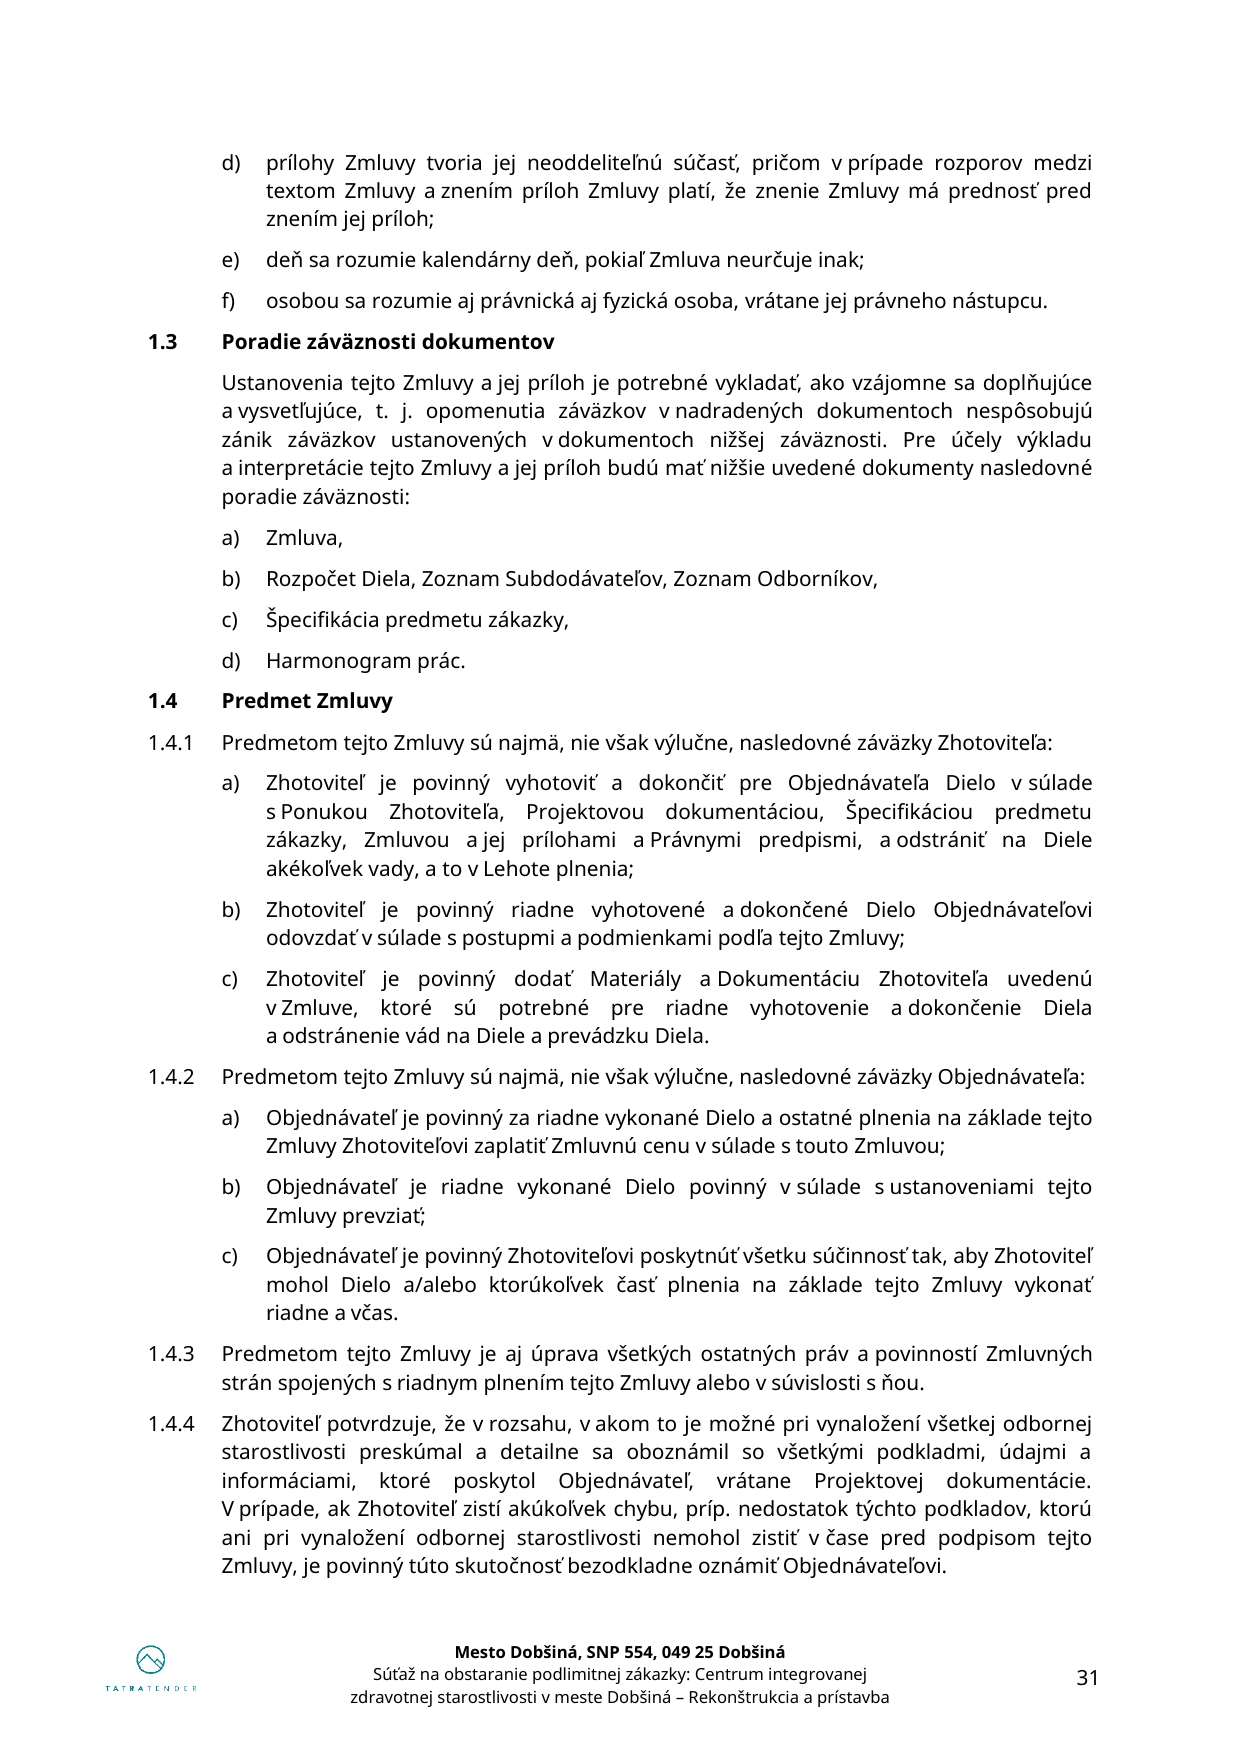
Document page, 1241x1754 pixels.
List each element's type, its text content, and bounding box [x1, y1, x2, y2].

list Špecifikácia predmetu zákazky, [221, 605, 1093, 633]
list Objednávateľ je riadne vykonané Dielo povinný v súlade s ustanoveniami tejto Zmluvy prevziať; [221, 1172, 1093, 1229]
list deň sa rozumie kalendárny deň, pokiaľ Zmluva neurčuje inak; [221, 245, 1093, 274]
list Zhotoviteľ je povinný dodať Materiály a Dokumentáciu Zhotoviteľa uvedenú v Zmluve, ktoré sú potrebné pre riadne vyhotovenie a dokončenie Diela a odstránenie vád na Diele a prevádzku Diela. [221, 964, 1093, 1049]
text Ustanovenia tejto Zmluvy a jej príloh je potrebné vykladať, ako vzájomne sa doplňujúce a vysvetľujúce, t. j. opomenutia záväzkov v nadradených dokumentoch nespôsobujú zánik záväzkov ustanovených v dokumentoch nižšej záväznosti. Pre účely výkladu a interpretácie tejto Zmluvy a jej príloh budú mať nižšie uvedené dokumenty nasledovné poradie záväznosti: [221, 368, 1093, 510]
list Zhotoviteľ je povinný riadne vyhotovené a dokončené Dielo Objednávateľovi odovzdať v súlade s postupmi a podmienkami podľa tejto Zmluvy; [221, 895, 1093, 952]
list Predmet Zmluvy [148, 687, 1093, 715]
list Harmonogram prác. [221, 646, 1093, 674]
list prílohy Zmluvy tvoria jej neoddeliteľnú súčasť, pričom v prípade rozporov medzi textom Zmluvy a znením príloh Zmluvy platí, že znenie Zmluvy má prednosť pred znením jej príloh; [221, 148, 1093, 233]
list Predmetom tejto Zmluvy je aj úprava všetkých ostatných práv a povinností Zmluvných strán spojených s riadnym plnením tejto Zmluvy alebo v súvislosti s ňou. [148, 1339, 1093, 1396]
list Zhotoviteľ je povinný vyhotoviť a dokončiť pre Objednávateľa Dielo v súlade s Ponukou Zhotoviteľa, Projektovou dokumentáciou, Špecifikáciou predmetu zákazky, Zmluvou a jej prílohami a Právnymi predpismi, a odstrániť na Diele akékoľvek vady, a to v Lehote plnenia; [221, 768, 1093, 882]
list osobou sa rozumie aj právnická aj fyzická osoba, vrátane jej právneho nástupcu. [221, 286, 1093, 315]
list Predmetom tejto Zmluvy sú najmä, nie však výlučne, nasledovné záväzky Objednávateľa: [148, 1062, 1093, 1090]
list Rozpočet Diela, Zoznam Subdodávateľov, Zoznam Odborníkov, [221, 564, 1093, 592]
list Zmluva, [221, 523, 1093, 551]
list Objednávateľ je povinný za riadne vykonané Dielo a ostatné plnenia na základe tejto Zmluvy Zhotoviteľovi zaplatiť Zmluvnú cenu v súlade s touto Zmluvou; [221, 1103, 1093, 1160]
list Poradie záväznosti dokumentov [148, 327, 1093, 356]
list Zhotoviteľ potvrdzuje, že v rozsahu, v akom to je možné pri vynaložení všetkej odbornej starostlivosti preskúmal a detailne sa oboznámil so všetkými podkladmi, údajmi a informáciami, ktoré poskytol Objednávateľ, vrátane Projektovej dokumentácie. V prípade, ak Zhotoviteľ zistí akúkoľvek chybu, príp. nedostatok týchto podkladov, ktorú ani pri vynaložení odbornej starostlivosti nemohol zistiť v čase pred podpisom tejto Zmluvy, je povinný túto skutočnosť bezodkladne oznámiť Objednávateľovi. [148, 1409, 1093, 1579]
picture [84, 1621, 217, 1715]
list Predmetom tejto Zmluvy sú najmä, nie však výlučne, nasledovné záväzky Zhotoviteľa: [148, 728, 1093, 756]
list Objednávateľ je povinný Zhotoviteľovi poskytnúť všetku súčinnosť tak, aby Zhotoviteľ mohol Dielo a/alebo ktorúkoľvek časť plnenia na základe tejto Zmluvy vykonať riadne a včas. [221, 1242, 1093, 1327]
